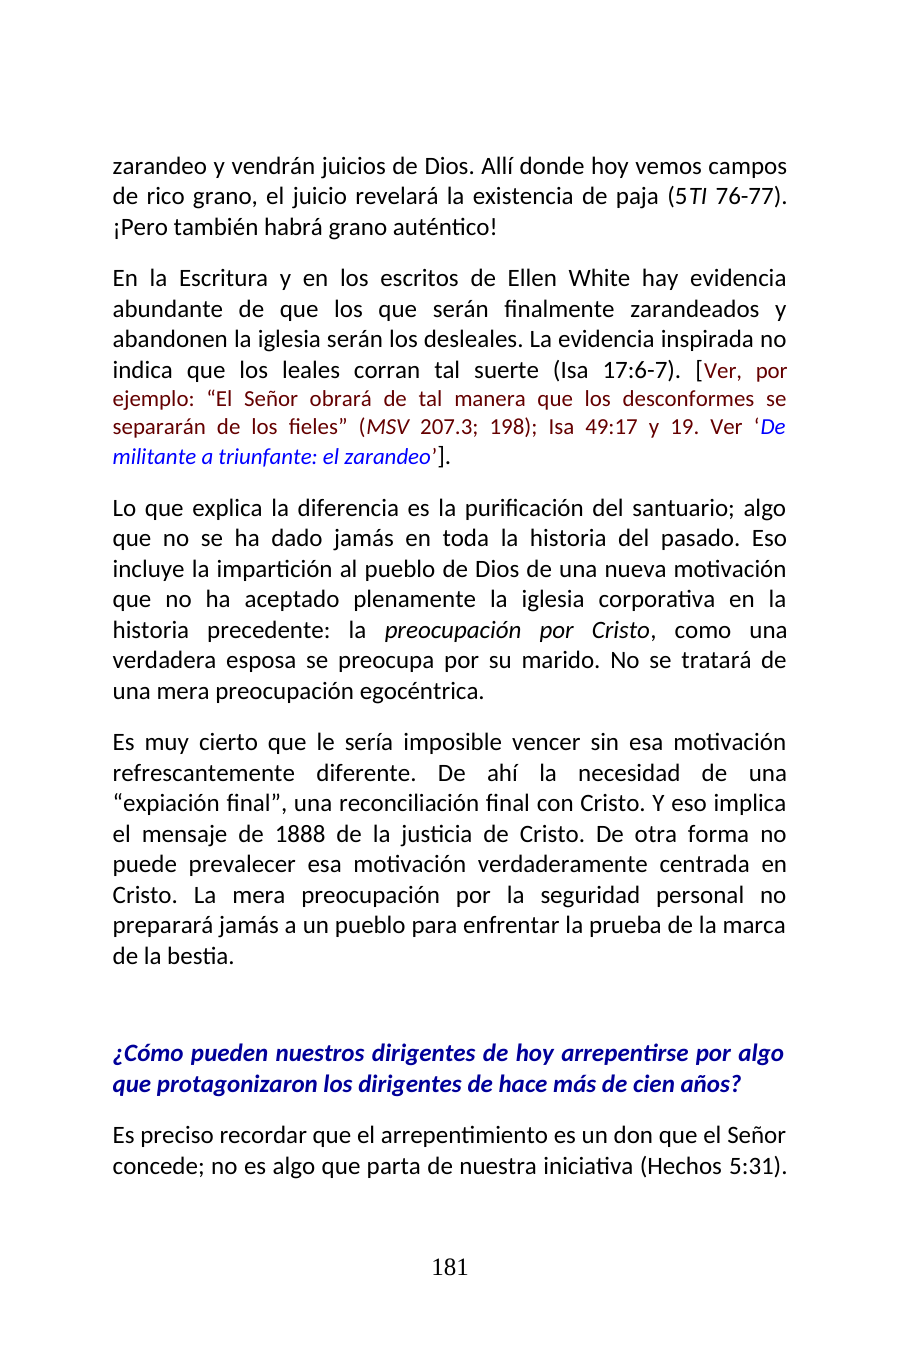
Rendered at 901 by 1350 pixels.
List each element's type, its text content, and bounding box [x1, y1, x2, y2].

text Lo que explica la diferencia es la purificación del santuario; algo que no se ha dado jamás en toda la historia del pasado. Eso incluye la impartición al pueblo de Dios de una nueva motivación que no ha aceptado plenamente la iglesia corporativa en la historia precedente: la preocupación por Cristo, como una verdadera esposa se preocupa por su marido. No se tratará de una mera preocupación egocéntrica. [112, 492, 788, 706]
text Es muy cierto que le sería imposible vencer sin esa motivación refrescantemente diferente. De ahí la necesidad de una “expiación final”, una reconciliación final con Cristo. Y eso implica el mensaje de 1888 de la justicia de Cristo. De otra forma no puede prevalecer esa motivación verdaderamente centrada en Cristo. La mera preocupación por la seguridad personal no preparará jamás a un pueblo para enfrentar la prueba de la marca de la bestia. [112, 726, 788, 971]
text En la Escritura y en los escritos de Ellen White hay evidencia abundante de que los que serán finalmente zarandeados y abandonen la iglesia serán los desleales. La evidencia inspirada no indica que los leales corran tal suerte (Isa 17:6-7). [Ver, por ejemplo: “El Señor obrará de tal manera que los desconformes se separarán de los fieles” (MSV 207.3; 198); Isa 49:17 y 19. Ver ‘De militante a triunfante: el zarandeo’]. [112, 262, 788, 471]
text ¿Cómo pueden nuestros dirigentes de hoy arrepentirse por algo que protagonizaron los dirigentes de hace más de cien años? [112, 1038, 788, 1099]
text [112, 150, 788, 242]
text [112, 1119, 788, 1181]
